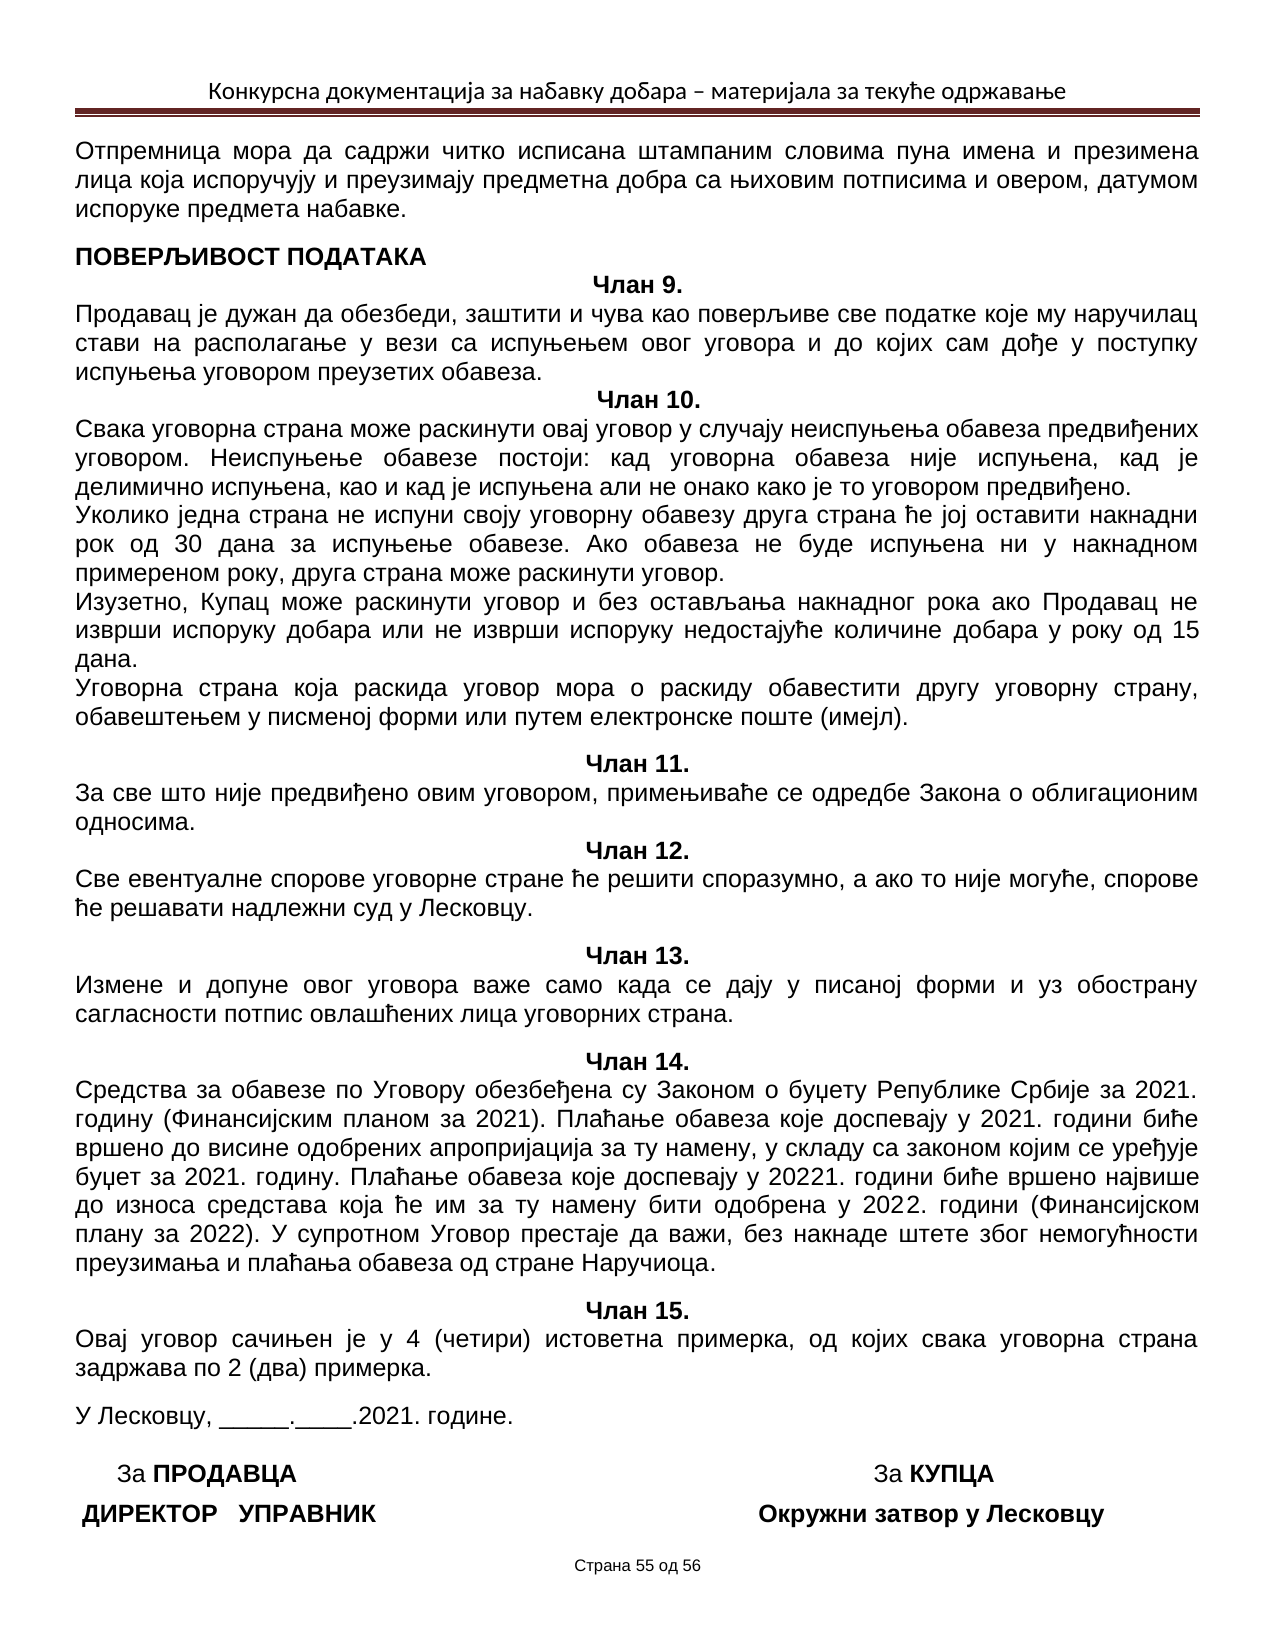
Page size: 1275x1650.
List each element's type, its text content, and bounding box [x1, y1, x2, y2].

text Члан 14. [75, 1047, 1200, 1075]
text ДИРЕКТОР УПРАВНИК Окружни затвор у Лесковцу [75, 1499, 1200, 1528]
text Члан 10. [442, 385, 1200, 414]
text У Лесковцу, _____.____.2021. године. [75, 1401, 1200, 1430]
text Овај уговор сачињен је у 4 (четири) истоветна примерка, од којих свака уговорна страна задржава по 2 (два) примерка. [75, 1324, 1200, 1382]
text Члан 15. [75, 1296, 1200, 1324]
text За све што није предвиђено овим уговором, примењиваће се одредбе Закона о облигационим односима. [75, 778, 1200, 836]
text Члан 9. [75, 270, 1200, 299]
text Уколико једна страна не испуни своју уговорну обавезу друга страна ће јој оставити накнадни рок од 30 дана за испуњење обавезе. Ако обавеза не буде испуњена ни у накнадном примереном року, друга страна може раскинути уговор. [75, 500, 1200, 587]
text Све евентуалне спорове уговорне стране ће решити споразумно, а ако то није могуће, спорове ће решавати надлежни суд у Лесковцу. [75, 864, 1200, 922]
text Свака уговорна страна може раскинути овај уговор у случају неиспуњења обавеза предвиђених уговором. Неиспуњење обавезе постоји: кад уговорна обавеза није испуњена, кад је делимично испуњена, као и кад је испуњена али не онако како је то уговором предвиђено. [75, 414, 1200, 500]
text Измене и допуне овог уговора важе само када се дају у писаној форми и уз обострану сагласности потпис овлашћених лица уговорних страна. [75, 970, 1200, 1027]
text Изузетно, Купац може раскинути уговор и без остављања накнадног рока ако Продавац не изврши испоруку добара или не изврши испоруку недостајуће количине добара у року од 15 дана. [75, 587, 1200, 673]
text Продавац је дужан да обезбеди, заштити и чува као поверљиве све податке које му наручилац стави на располагање у вези са испуњењем овог уговора и до којих сам дође у поступку испуњења уговором преузетих обавеза. [75, 299, 1200, 385]
text Члан 12. [75, 836, 1200, 864]
text ПОВЕРЉИВОСТ ПОДАТАКА [75, 242, 1200, 270]
text Члан 11. [75, 749, 1200, 778]
text Средства за обавезе по Уговору обезбеђена су Законом о буџету Републике Србије за 2021. годину (Финансијским планом за 2021). Плаћање обавеза које доспевају у 2021. години биће вршено до висине одобрених апропријација за ту намену, у складу са законом којим се уређује буџет за 2021. годину. Плаћање обавеза које доспевају у 20221. години биће вршено највише до износа средстава која ће им за ту намену бити одобрена у 2022. години (Финансијском плану за 2022). У супротном Уговор престаје да важи, без накнаде штете због немогућности преузимања и плаћања обавеза од стране Наручиоца. [75, 1075, 1200, 1277]
text Уговорна страна која раскида уговор мора о раскиду обавестити другу уговорну страну, обавештењем у писменој форми или путем електронске поште (имејл). [75, 673, 1200, 730]
text За ПРОДАВЦА За КУПЦА [75, 1459, 1200, 1487]
text Отпремница мора да садржи читко исписана штампаним словима пуна имена и презимена лица која испоручују и преузимају предметна добра са њиховим потписима и овером, датумом испоруке предмета набавке. [75, 136, 1200, 222]
text Члан 13. [75, 941, 1200, 970]
